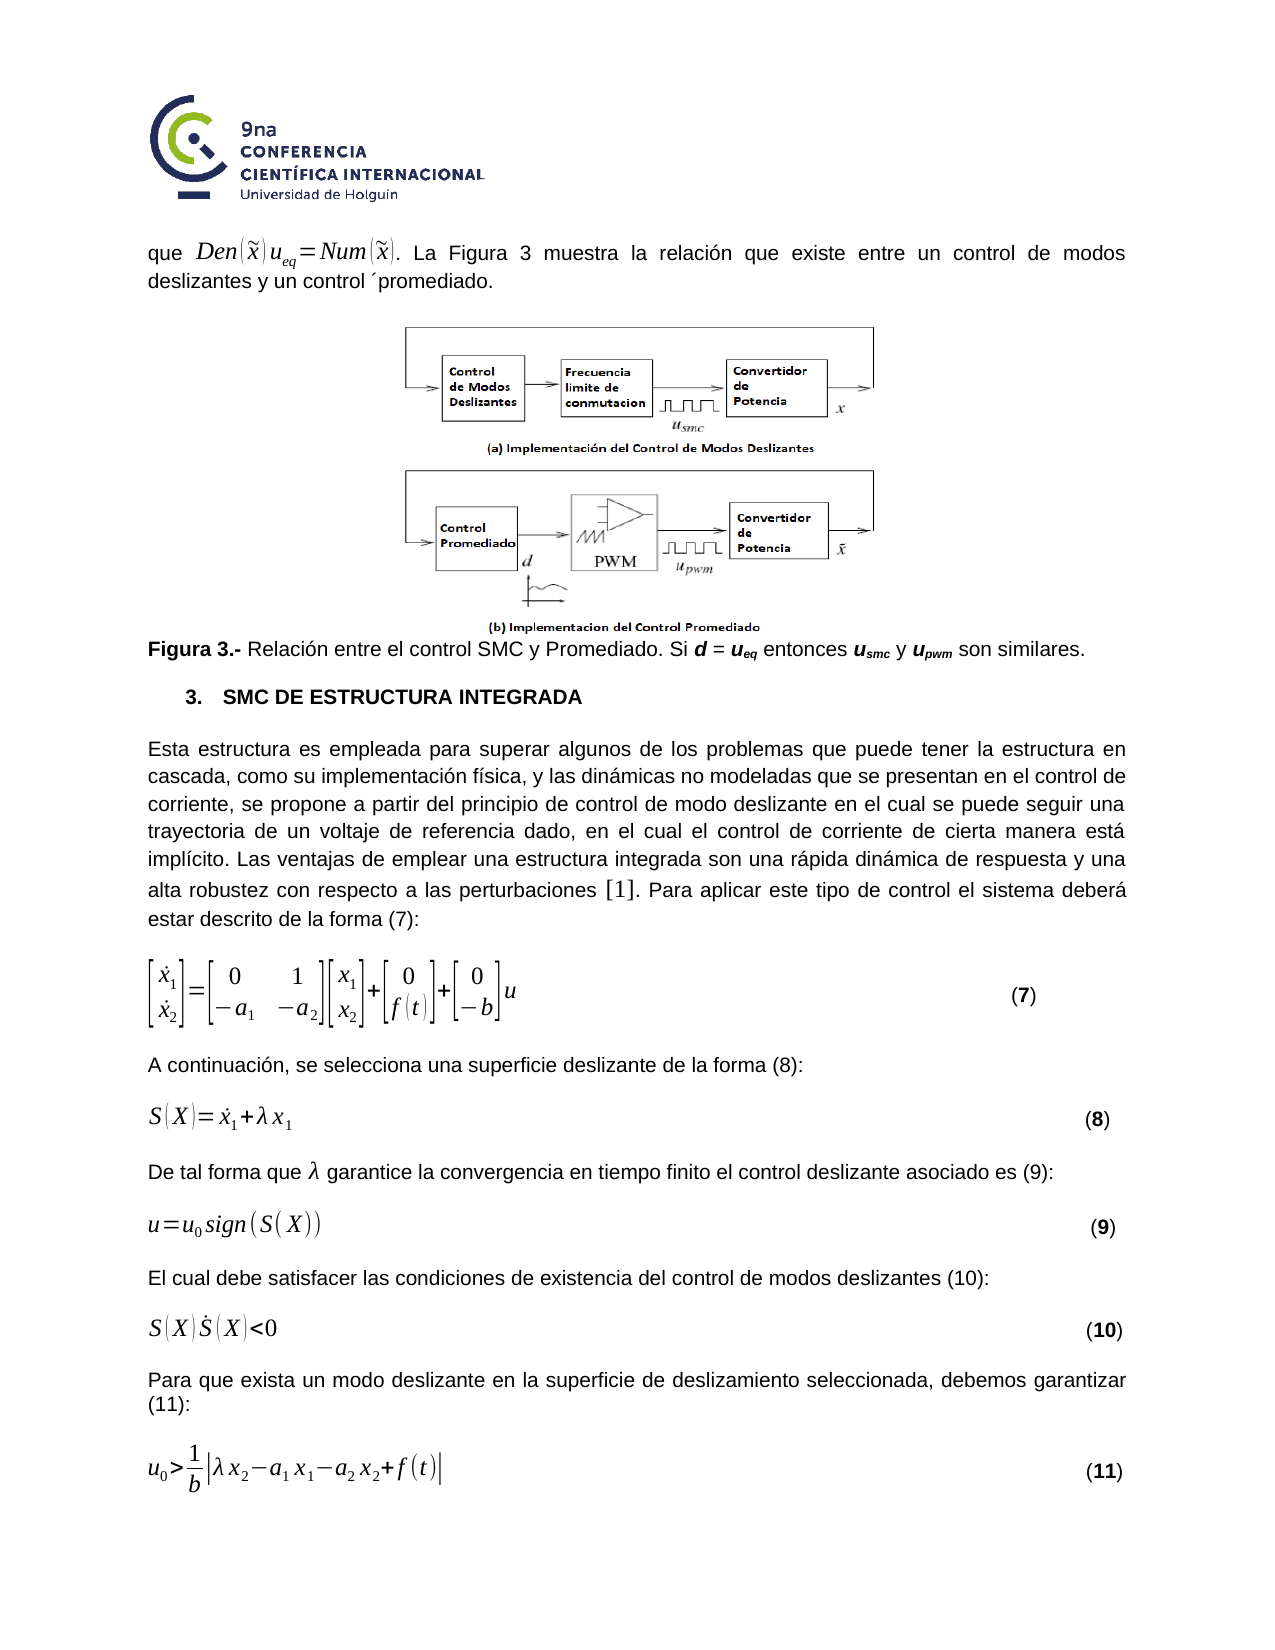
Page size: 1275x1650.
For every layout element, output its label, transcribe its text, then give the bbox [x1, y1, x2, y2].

list SMC de estructura integrada [185, 685, 1127, 709]
text (11) [148, 1440, 1127, 1499]
text El cual debe satisfacer las condiciones de existencia del control de modos deslizantes (10): [148, 1265, 1127, 1289]
text A continuación, se selecciona una superficie deslizante de la forma (8): [148, 1053, 1127, 1077]
text (8) [148, 1101, 1127, 1134]
text Para que exista un modo deslizante en la superficie de deslizamiento seleccionada, debemos garantizar (11): [148, 1368, 1127, 1416]
text (9) [148, 1209, 1127, 1241]
picture [391, 317, 884, 638]
picture [144, 86, 486, 206]
text Figura 3.- Relación entre el control SMC y Promediado. Si d = ueq entonces usmc y upwm son similares. [148, 637, 1127, 661]
text (10) [148, 1313, 1127, 1344]
text De tal forma que garantice la convergencia en tiempo finito el control deslizante asociado es (9): [148, 1158, 1127, 1185]
text Esta estructura es empleada para superar algunos de los problemas que puede tener la estructura en cascada, como su implementación física, y las dinámicas no modeladas que se presentan en el control de corriente, se propone a partir del principio de control de modo deslizante en el cual se puede seguir una trayectoria de un voltaje de referencia dado, en el cual el control de corriente de cierta manera está implícito. Las ventajas de emplear una estructura integrada son una rápida dinámica de respuesta y una alta robustez con respecto a las perturbaciones. Para aplicar este tipo de control el sistema deberá estar descrito de la forma (7): [148, 737, 1127, 930]
text (7) [148, 958, 1127, 1029]
